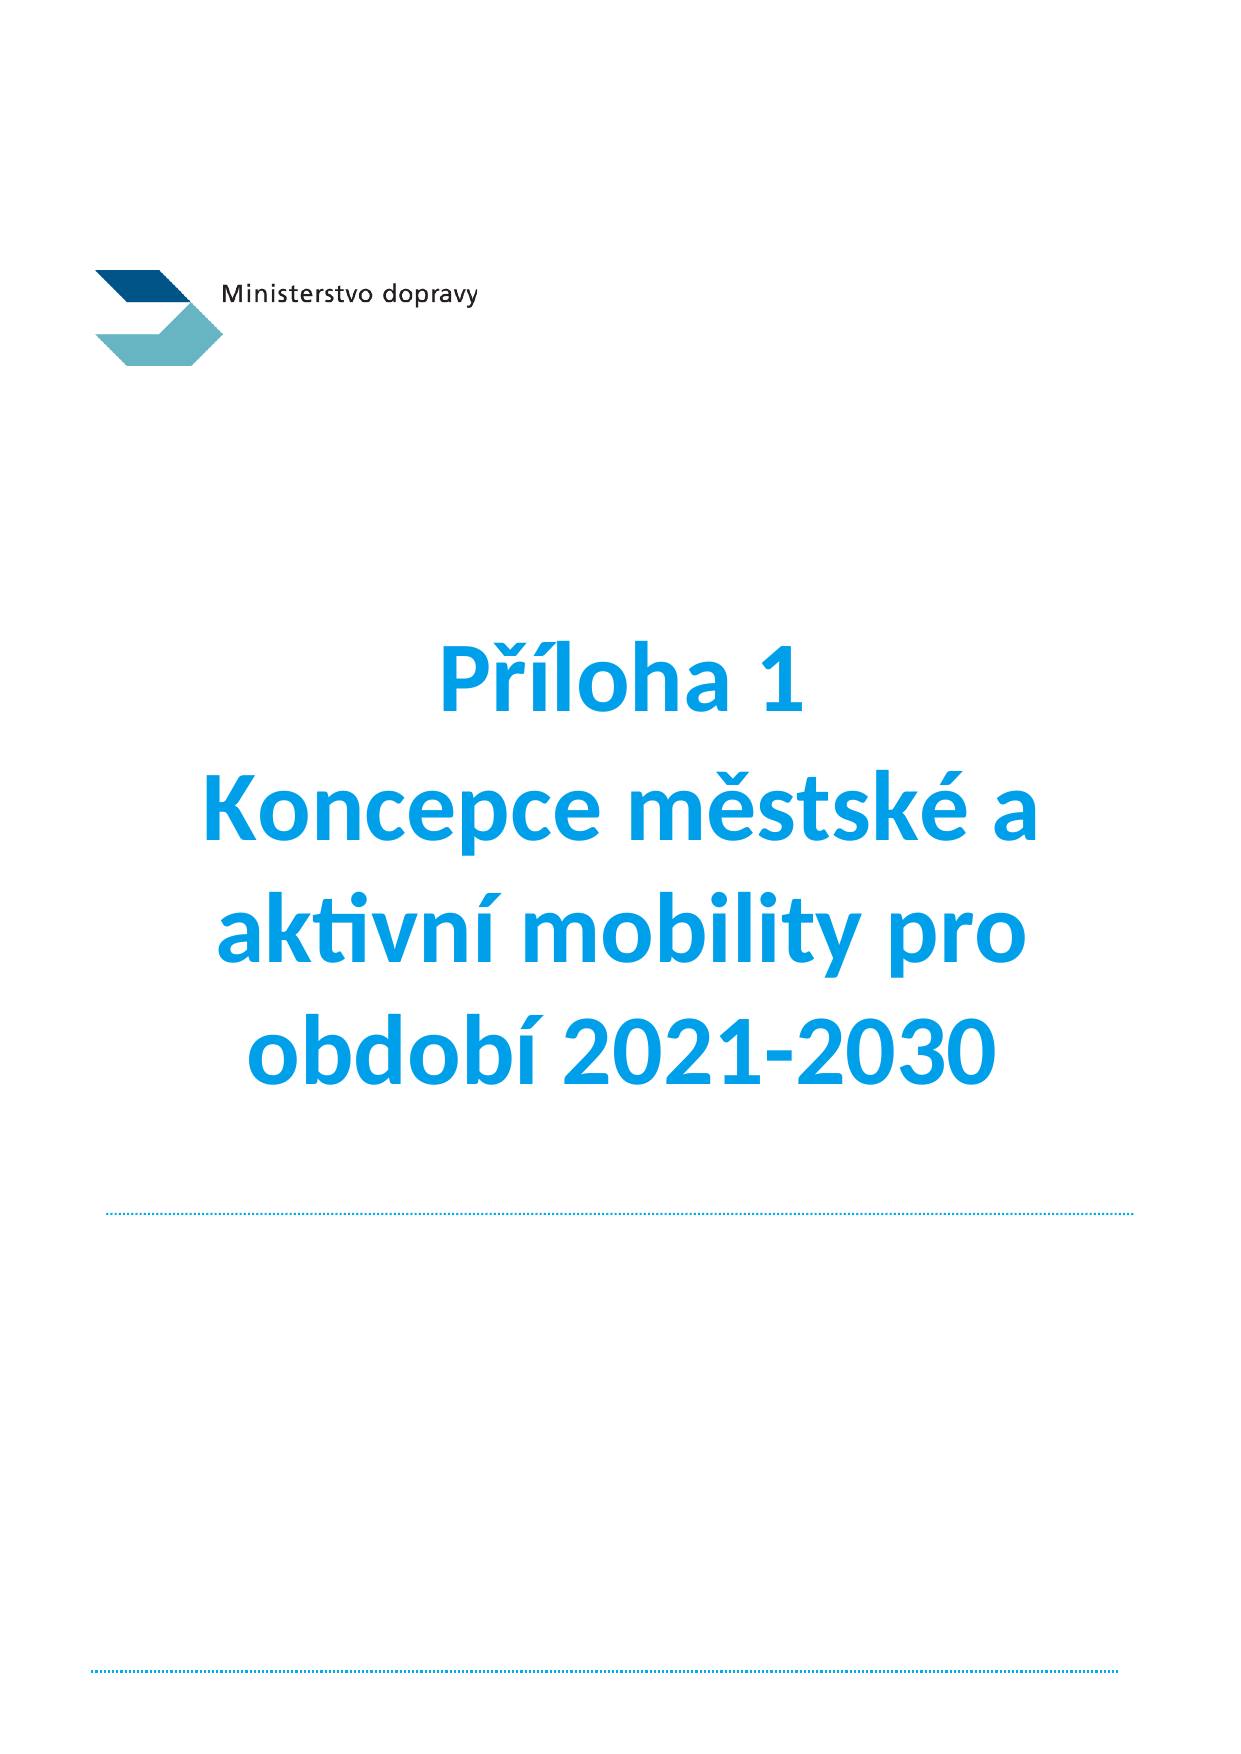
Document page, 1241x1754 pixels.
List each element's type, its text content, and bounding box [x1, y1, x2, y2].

text Koncepce městské a aktivní mobility pro období 2021-2030 [96, 743, 1148, 1109]
picture [95, 270, 478, 366]
text Příloha 1 [96, 614, 1148, 737]
